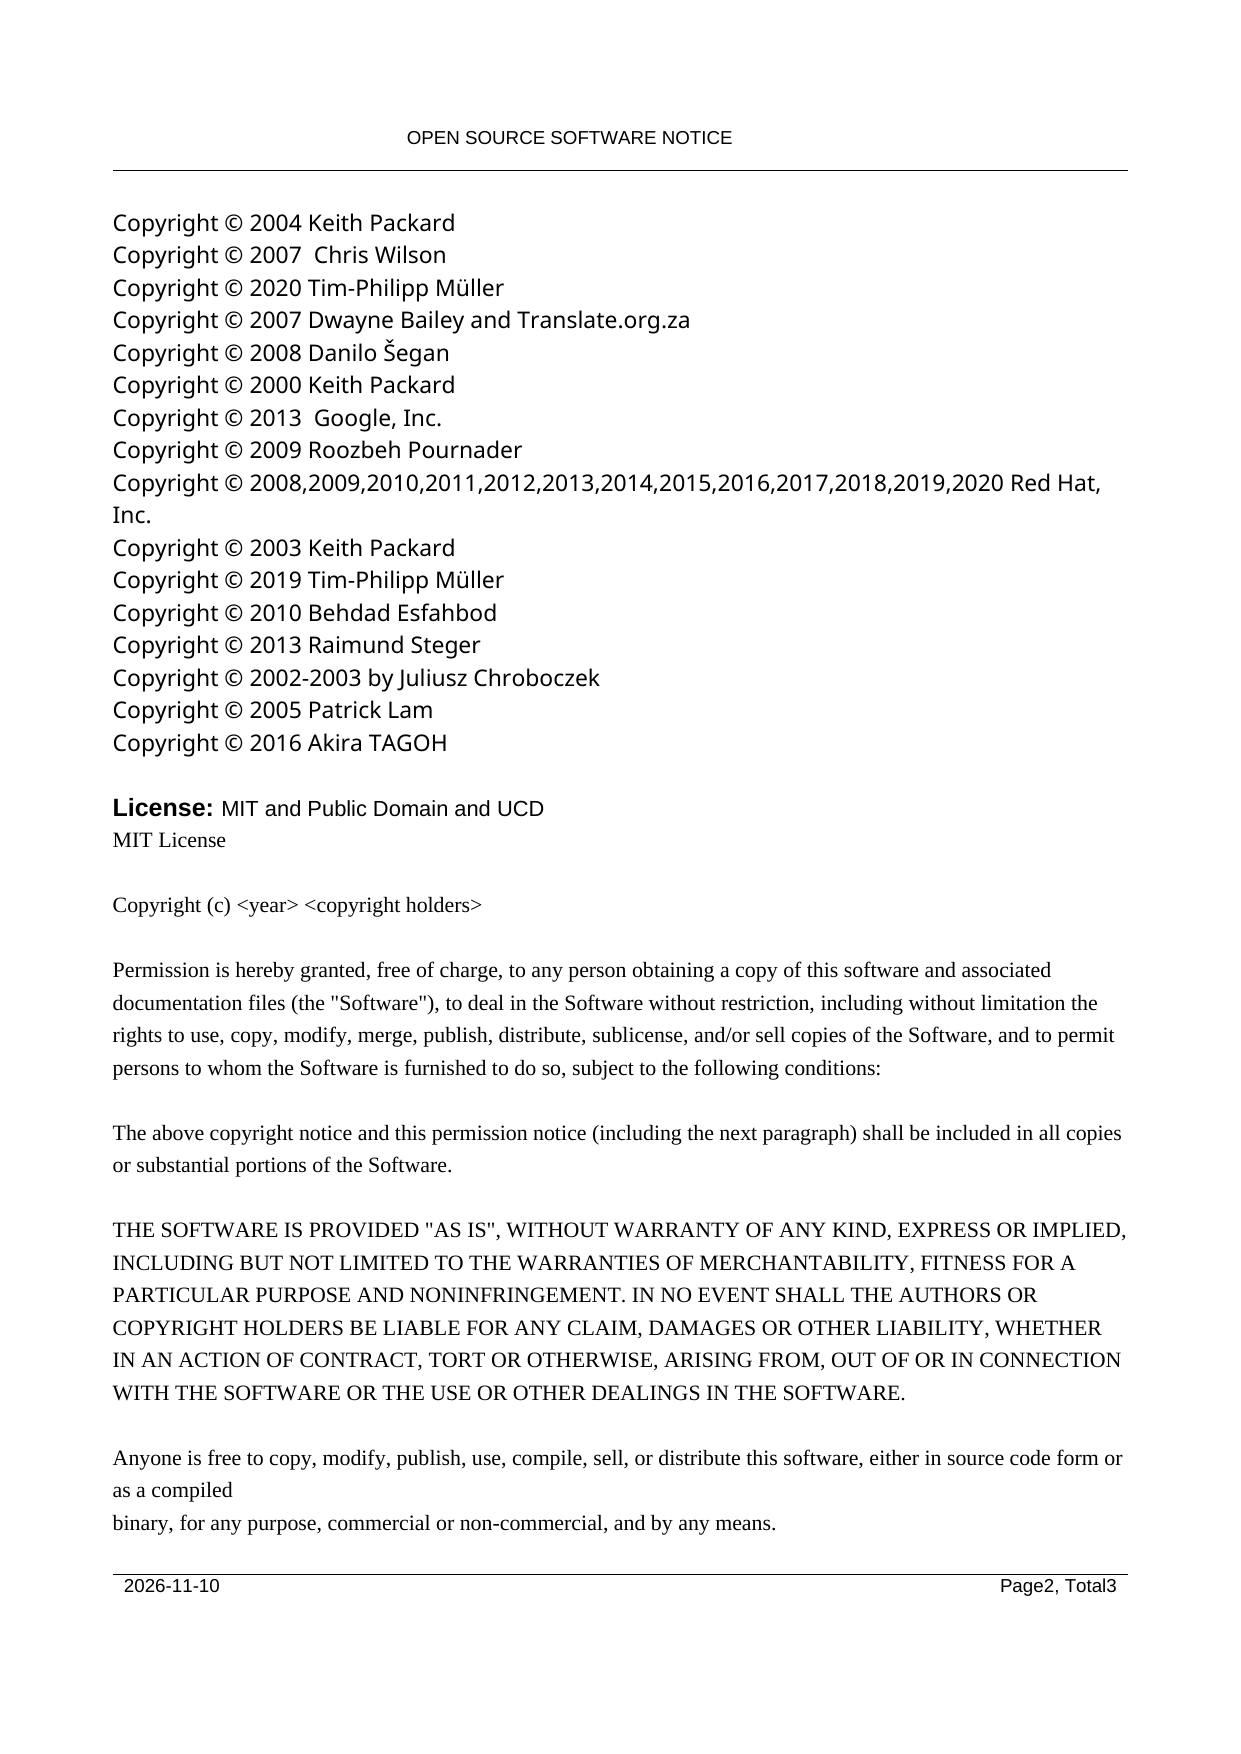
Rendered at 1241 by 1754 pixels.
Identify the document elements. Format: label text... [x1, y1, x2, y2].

text License: MIT and Public Domain and UCD [112, 791, 1128, 824]
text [112, 824, 1128, 1539]
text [112, 206, 1128, 791]
